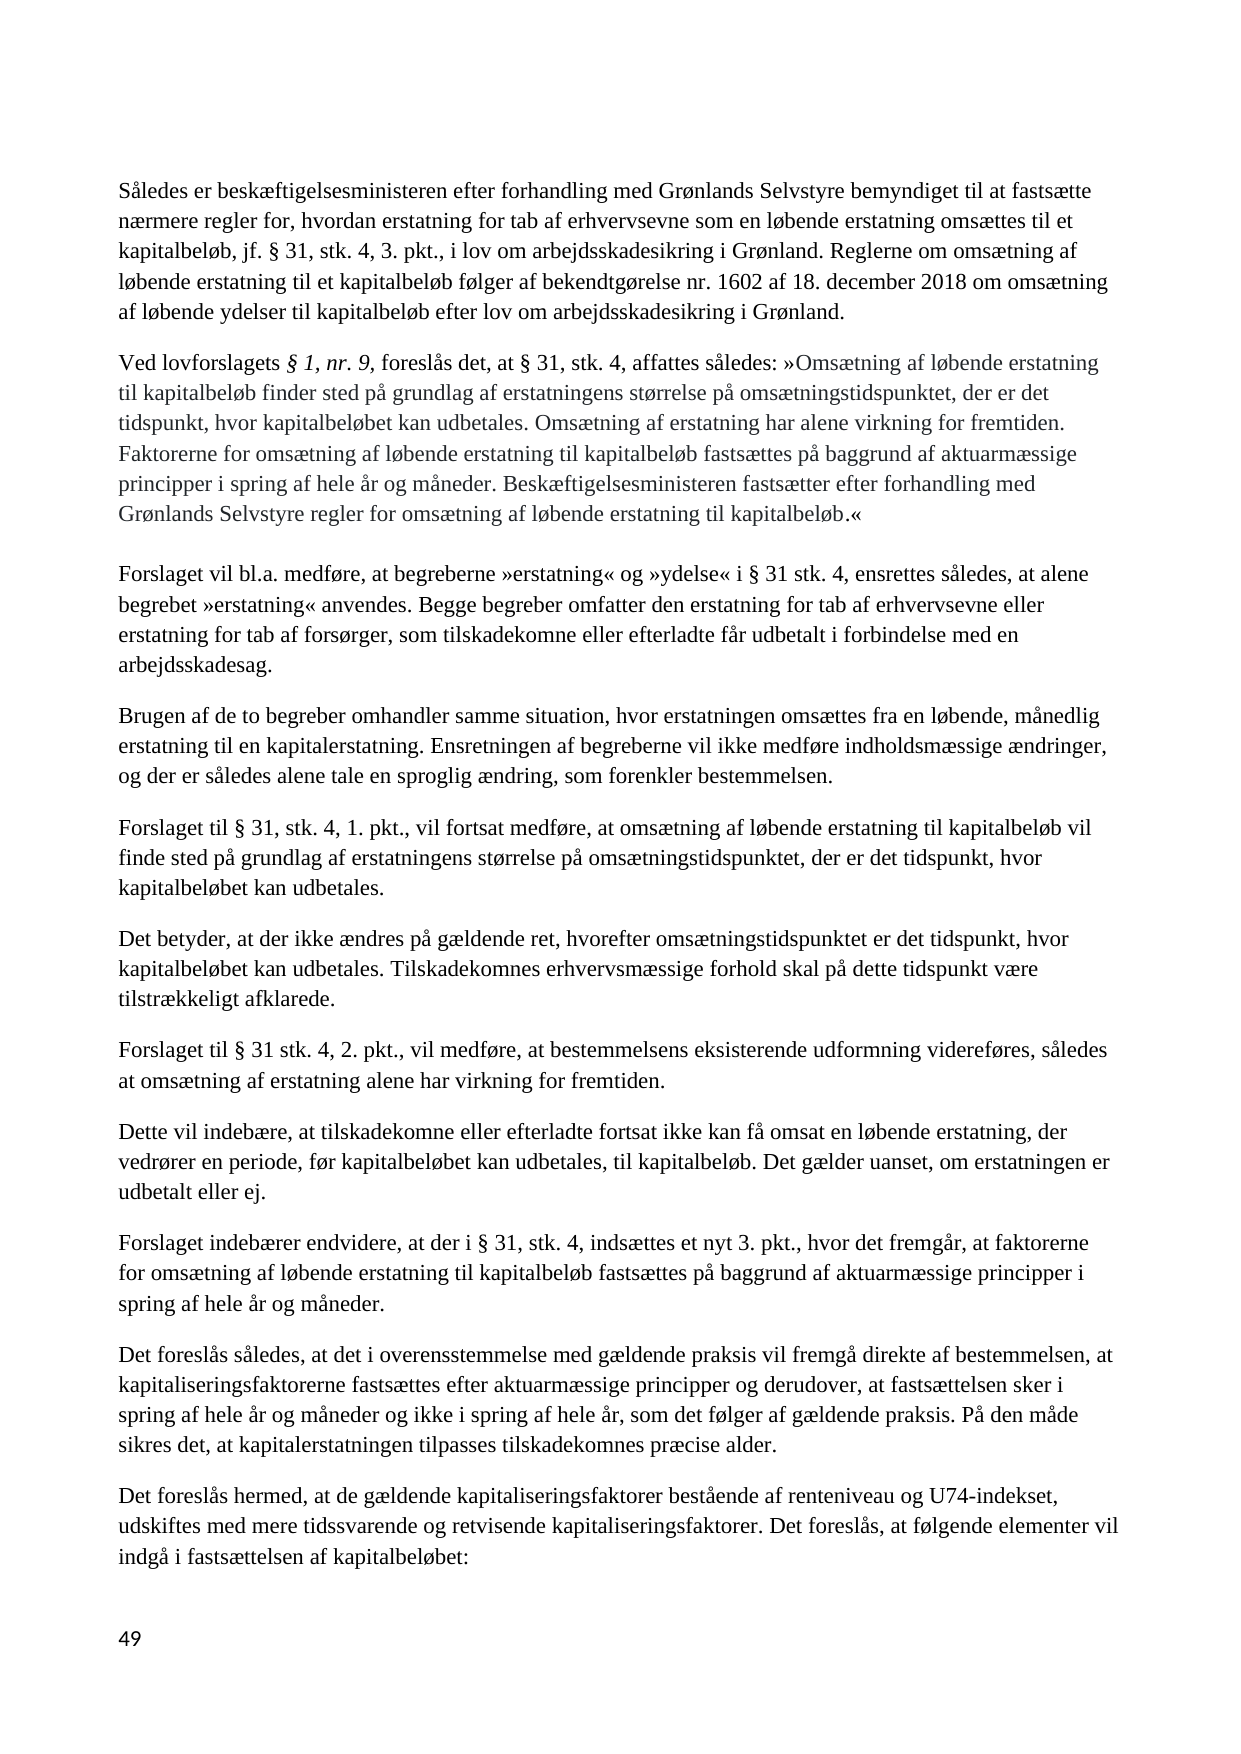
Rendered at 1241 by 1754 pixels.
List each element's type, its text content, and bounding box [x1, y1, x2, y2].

text Forslaget til § 31, stk. 4, 1. pkt., vil fortsat medføre, at omsætning af løbende erstatning til kapitalbeløb vil finde sted på grundlag af erstatningens størrelse på omsætningstidspunktet, der er det tidspunkt, hvor kapitalbeløbet kan udbetales. [118, 814, 1122, 900]
text Forslaget vil bl.a. medføre, at begreberne »erstatning« og »ydelse« i § 31 stk. 4, ensrettes således, at alene begrebet »erstatning« anvendes. Begge begreber omfatter den erstatning for tab af erhvervsevne eller erstatning for tab af forsørger, som tilskadekomne eller efterladte får udbetalt i forbindelse med en arbejdsskadesag. [118, 561, 1122, 677]
text Forslaget indebærer endvidere, at der i § 31, stk. 4, indsættes et nyt 3. pkt., hvor det fremgår, at faktorerne for omsætning af løbende erstatning til kapitalbeløb fastsættes på baggrund af aktuarmæssige principper i spring af hele år og måneder. [118, 1229, 1122, 1316]
text Således er beskæftigelsesministeren efter forhandling med Grønlands Selvstyre bemyndiget til at fastsætte nærmere regler for, hvordan erstatning for tab af erhvervsevne som en løbende erstatning omsættes til et kapitalbeløb, jf. § 31, stk. 4, 3. pkt., i lov om arbejdsskadesikring i Grønland. Reglerne om omsætning af løbende erstatning til et kapitalbeløb følger af bekendtgørelse nr. 1602 af 18. december 2018 om omsætning af løbende ydelser til kapitalbeløb efter lov om arbejdsskadesikring i Grønland. [118, 177, 1122, 324]
text Det foreslås således, at det i overensstemmelse med gældende praksis vil fremgå direkte af bestemmelsen, at kapitaliseringsfaktorerne fastsættes efter aktuarmæssige principper og derudover, at fastsættelsen sker i spring af hele år og måneder og ikke i spring af hele år, som det følger af gældende praksis. På den måde sikres det, at kapitalerstatningen tilpasses tilskadekomnes præcise alder. [118, 1341, 1122, 1458]
text Ved lovforslagets § 1, nr. 9, foreslås det, at § 31, stk. 4, affattes således: »Omsætning af løbende erstatning til kapitalbeløb finder sted på grundlag af erstatningens størrelse på omsætningstidspunktet, der er det tidspunkt, hvor kapitalbeløbet kan udbetales. Omsætning af erstatning har alene virkning for fremtiden. Faktorerne for omsætning af løbende erstatning til kapitalbeløb fastsættes på baggrund af aktuarmæssige principper i spring af hele år og måneder. Beskæftigelsesministeren fastsætter efter forhandling med Grønlands Selvstyre regler for omsætning af løbende erstatning til kapitalbeløb.« [118, 349, 1122, 526]
text Brugen af de to begreber omhandler samme situation, hvor erstatningen omsættes fra en løbende, månedlig erstatning til en kapitalerstatning. Ensretningen af begreberne vil ikke medføre indholdsmæssige ændringer, og der er således alene tale en sproglig ændring, som forenkler bestemmelsen. [118, 702, 1122, 789]
text Forslaget til § 31 stk. 4, 2. pkt., vil medføre, at bestemmelsens eksisterende udformning videreføres, således at omsætning af erstatning alene har virkning for fremtiden. [118, 1037, 1122, 1093]
text Dette vil indebære, at tilskadekomne eller efterladte fortsat ikke kan få omsat en løbende erstatning, der vedrører en periode, før kapitalbeløbet kan udbetales, til kapitalbeløb. Det gælder uanset, om erstatningen er udbetalt eller ej. [118, 1118, 1122, 1204]
text Det betyder, at der ikke ændres på gældende ret, hvorefter omsætningstidspunktet er det tidspunkt, hvor kapitalbeløbet kan udbetales. Tilskadekomnes erhvervsmæssige forhold skal på dette tidspunkt være tilstrækkeligt afklarede. [118, 925, 1122, 1012]
text Det foreslås hermed, at de gældende kapitaliseringsfaktorer bestående af renteniveau og U74-indekset, udskiftes med mere tidssvarende og retvisende kapitaliseringsfaktorer. Det foreslås, at følgende elementer vil indgå i fastsættelsen af kapitalbeløbet: [118, 1482, 1122, 1569]
